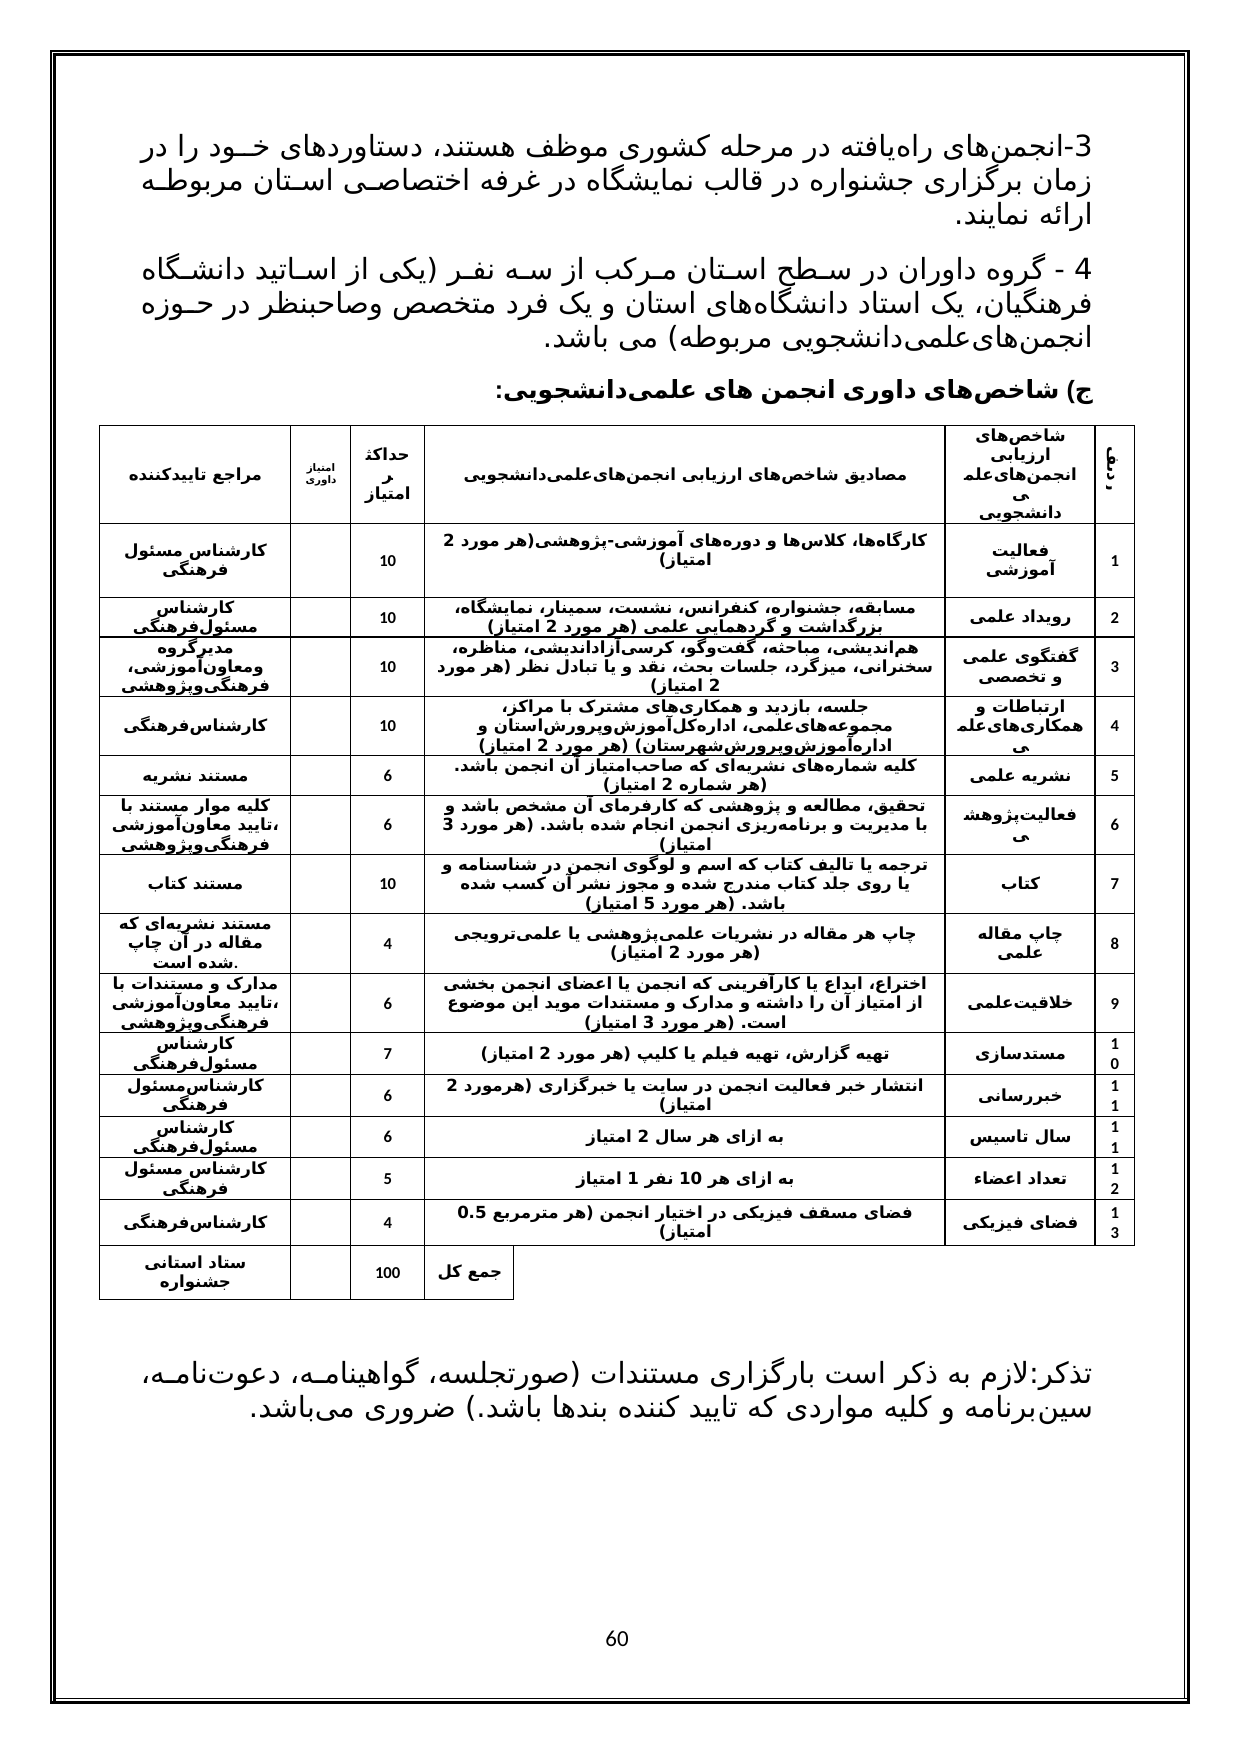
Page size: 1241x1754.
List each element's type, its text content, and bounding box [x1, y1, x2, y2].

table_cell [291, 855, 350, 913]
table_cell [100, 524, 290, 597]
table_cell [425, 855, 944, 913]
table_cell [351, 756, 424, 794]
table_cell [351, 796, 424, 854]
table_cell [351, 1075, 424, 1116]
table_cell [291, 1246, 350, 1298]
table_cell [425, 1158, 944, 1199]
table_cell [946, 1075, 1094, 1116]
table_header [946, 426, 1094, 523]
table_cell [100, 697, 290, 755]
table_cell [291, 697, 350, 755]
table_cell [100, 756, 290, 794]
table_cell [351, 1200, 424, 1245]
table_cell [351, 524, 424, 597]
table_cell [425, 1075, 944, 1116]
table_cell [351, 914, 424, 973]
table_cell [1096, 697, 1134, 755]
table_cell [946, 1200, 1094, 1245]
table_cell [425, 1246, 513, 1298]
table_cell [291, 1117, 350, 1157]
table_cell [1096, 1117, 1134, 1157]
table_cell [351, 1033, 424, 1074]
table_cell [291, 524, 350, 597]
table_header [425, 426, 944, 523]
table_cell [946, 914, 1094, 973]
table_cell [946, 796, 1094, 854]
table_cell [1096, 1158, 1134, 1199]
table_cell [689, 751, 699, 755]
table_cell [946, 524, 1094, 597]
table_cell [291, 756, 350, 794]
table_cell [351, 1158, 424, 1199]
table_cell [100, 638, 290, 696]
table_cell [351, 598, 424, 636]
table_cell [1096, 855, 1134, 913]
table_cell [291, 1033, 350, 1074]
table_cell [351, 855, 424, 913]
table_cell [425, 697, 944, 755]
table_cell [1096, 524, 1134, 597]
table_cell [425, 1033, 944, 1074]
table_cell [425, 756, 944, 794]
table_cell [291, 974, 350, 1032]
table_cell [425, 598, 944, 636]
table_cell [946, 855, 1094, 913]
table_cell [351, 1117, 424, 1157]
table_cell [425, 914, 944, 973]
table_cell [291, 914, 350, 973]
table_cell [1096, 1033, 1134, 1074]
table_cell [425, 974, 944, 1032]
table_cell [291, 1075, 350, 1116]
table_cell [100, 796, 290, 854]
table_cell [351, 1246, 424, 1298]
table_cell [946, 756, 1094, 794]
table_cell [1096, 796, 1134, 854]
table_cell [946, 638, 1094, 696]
text 3-انجمن‌های راه‌یافته در مرحله کشوری موظف هستند، دستاوردهای خود را در زمان برگزاری جشنواره در قالب نمایشگاه در غرفه اختصاصی استان مربوطه ارائه نمایند. [141, 130, 1093, 232]
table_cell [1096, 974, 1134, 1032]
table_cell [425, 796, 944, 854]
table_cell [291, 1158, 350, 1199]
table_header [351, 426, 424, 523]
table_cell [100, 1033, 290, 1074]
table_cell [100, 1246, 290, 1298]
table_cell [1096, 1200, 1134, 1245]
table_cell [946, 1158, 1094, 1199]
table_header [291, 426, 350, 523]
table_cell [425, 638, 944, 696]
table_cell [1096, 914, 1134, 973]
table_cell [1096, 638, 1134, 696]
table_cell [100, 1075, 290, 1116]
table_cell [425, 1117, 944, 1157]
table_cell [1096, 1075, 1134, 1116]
text تذکر:لازم به ذکر است بارگزاری مستندات (صورتجلسه، گواهینامه، دعوت‌نامه، سین‌برنامه و کلیه مواردی که تایید کننده بندها باشد.) ضروری می‌باشد. [141, 1356, 1093, 1424]
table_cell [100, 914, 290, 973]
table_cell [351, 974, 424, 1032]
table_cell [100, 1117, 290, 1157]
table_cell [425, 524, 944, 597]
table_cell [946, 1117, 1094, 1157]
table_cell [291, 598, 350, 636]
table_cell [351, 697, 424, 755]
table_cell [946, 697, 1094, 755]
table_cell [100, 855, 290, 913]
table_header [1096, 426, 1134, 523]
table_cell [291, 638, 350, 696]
text 4 - گروه داوران در سطح استان مرکب از سه نفر (یکی از اساتید دانشگاه فرهنگیان، یک استاد دانشگاه‌های استان و یک فرد متخصص وصاحبنظر در حوزه انجمن‌های‌علمی‌دانشجویی مربوطه) می باشد. [141, 252, 1093, 354]
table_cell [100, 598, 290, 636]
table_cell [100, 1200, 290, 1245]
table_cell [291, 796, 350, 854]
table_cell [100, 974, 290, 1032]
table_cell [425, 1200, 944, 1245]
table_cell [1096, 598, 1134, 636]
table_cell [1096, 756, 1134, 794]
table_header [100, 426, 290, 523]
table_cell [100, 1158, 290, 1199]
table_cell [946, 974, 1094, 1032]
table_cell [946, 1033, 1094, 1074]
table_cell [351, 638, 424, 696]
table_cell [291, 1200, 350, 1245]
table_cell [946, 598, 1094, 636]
text ج) شاخص‌های داوری انجمن های علمی‌دانشجویی: [141, 375, 1093, 404]
